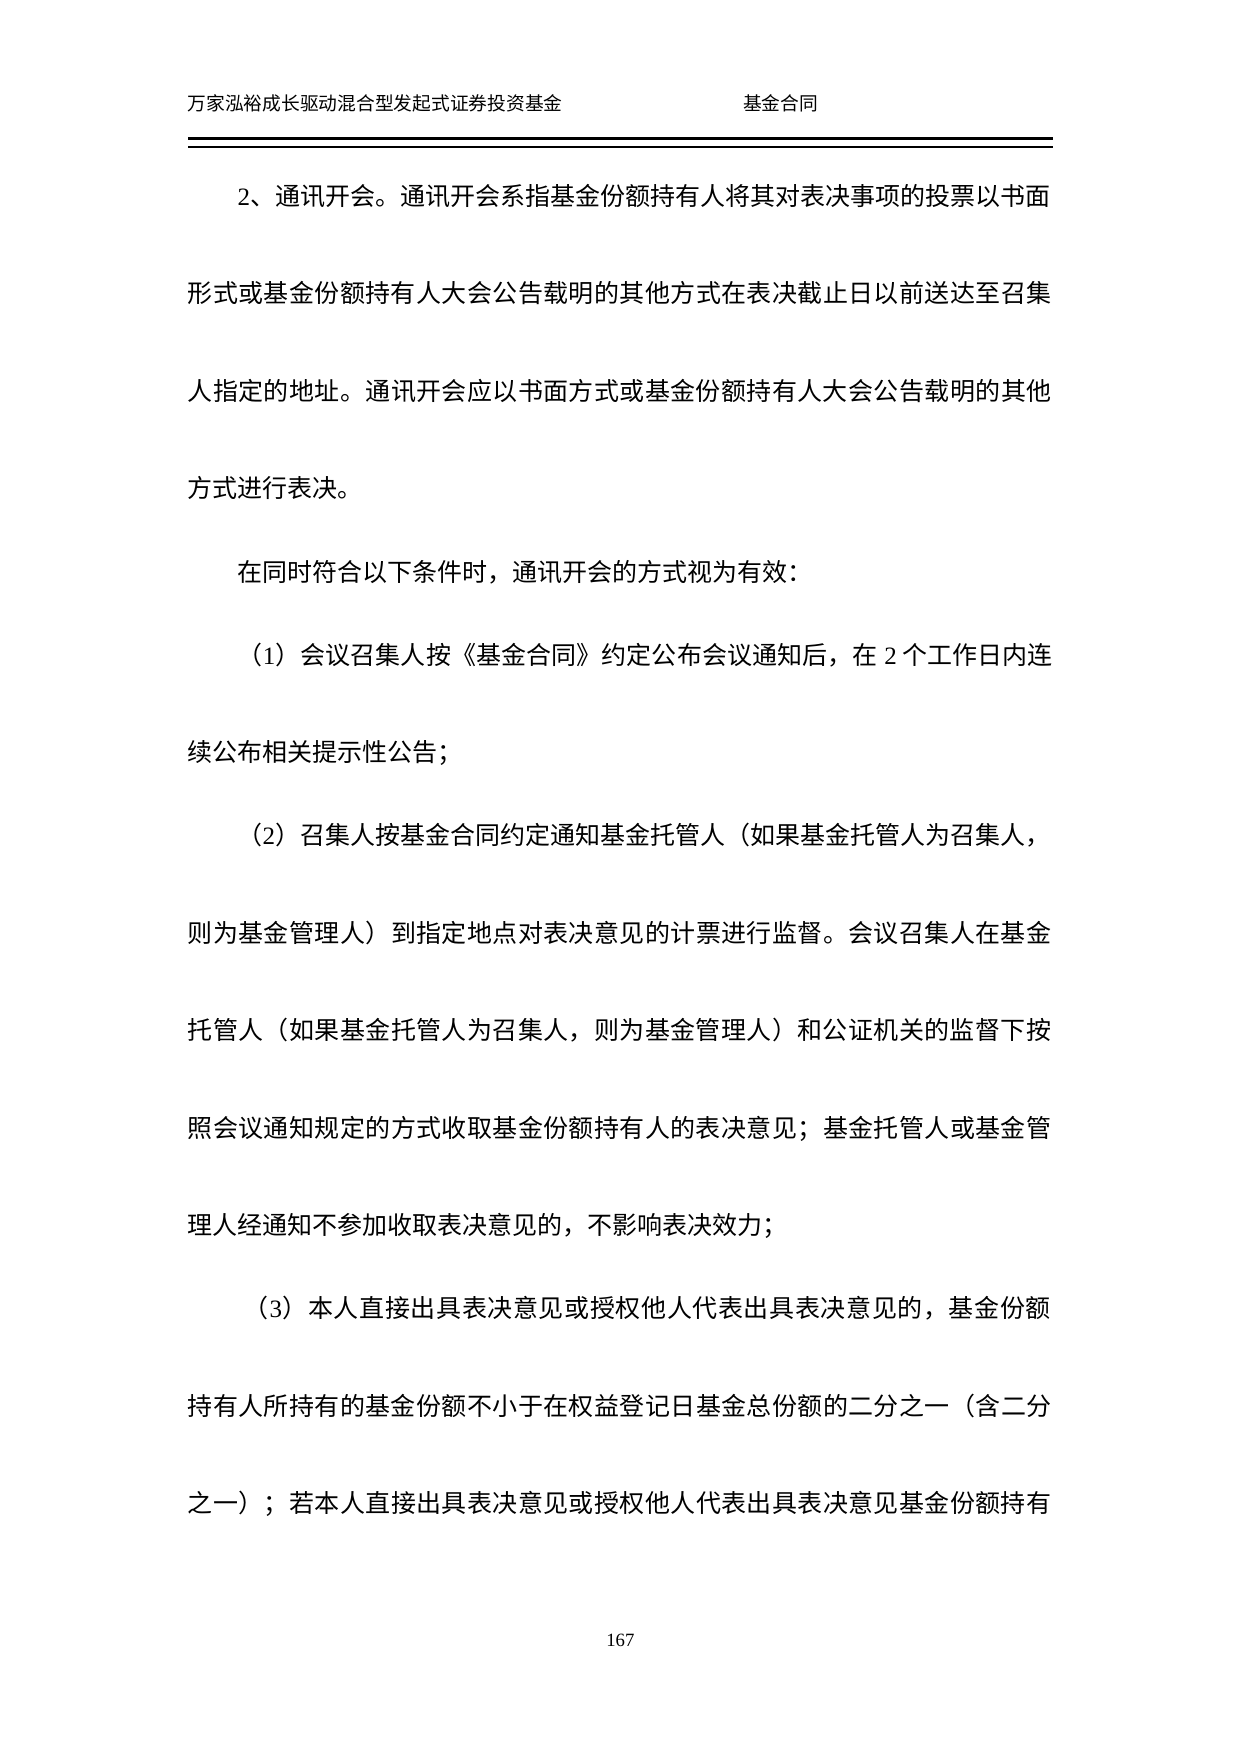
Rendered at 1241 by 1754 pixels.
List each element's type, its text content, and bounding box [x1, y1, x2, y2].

text 2、通讯开会。通讯开会系指基金份额持有人将其对表决事项的投票以书面形式或基金份额持有人大会公告载明的其他方式在表决截止日以前送达至召集人指定的地址。通讯开会应以书面方式或基金份额持有人大会公告载明的其他方式进行表决。 [187, 162, 1053, 519]
text 在同时符合以下条件时，通讯开会的方式视为有效： [187, 538, 1053, 603]
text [187, 1274, 1053, 1534]
text （1）会议召集人按《基金合同》约定公布会议通知后，在2个工作日内连续公布相关提示性公告； [187, 621, 1053, 783]
text （2）召集人按基金合同约定通知基金托管人（如果基金托管人为召集人，则为基金管理人）到指定地点对表决意见的计票进行监督。会议召集人在基金托管人（如果基金托管人为召集人，则为基金管理人）和公证机关的监督下按照会议通知规定的方式收取基金份额持有人的表决意见；基金托管人或基金管理人经通知不参加收取表决意见的，不影响表决效力； [187, 801, 1053, 1256]
